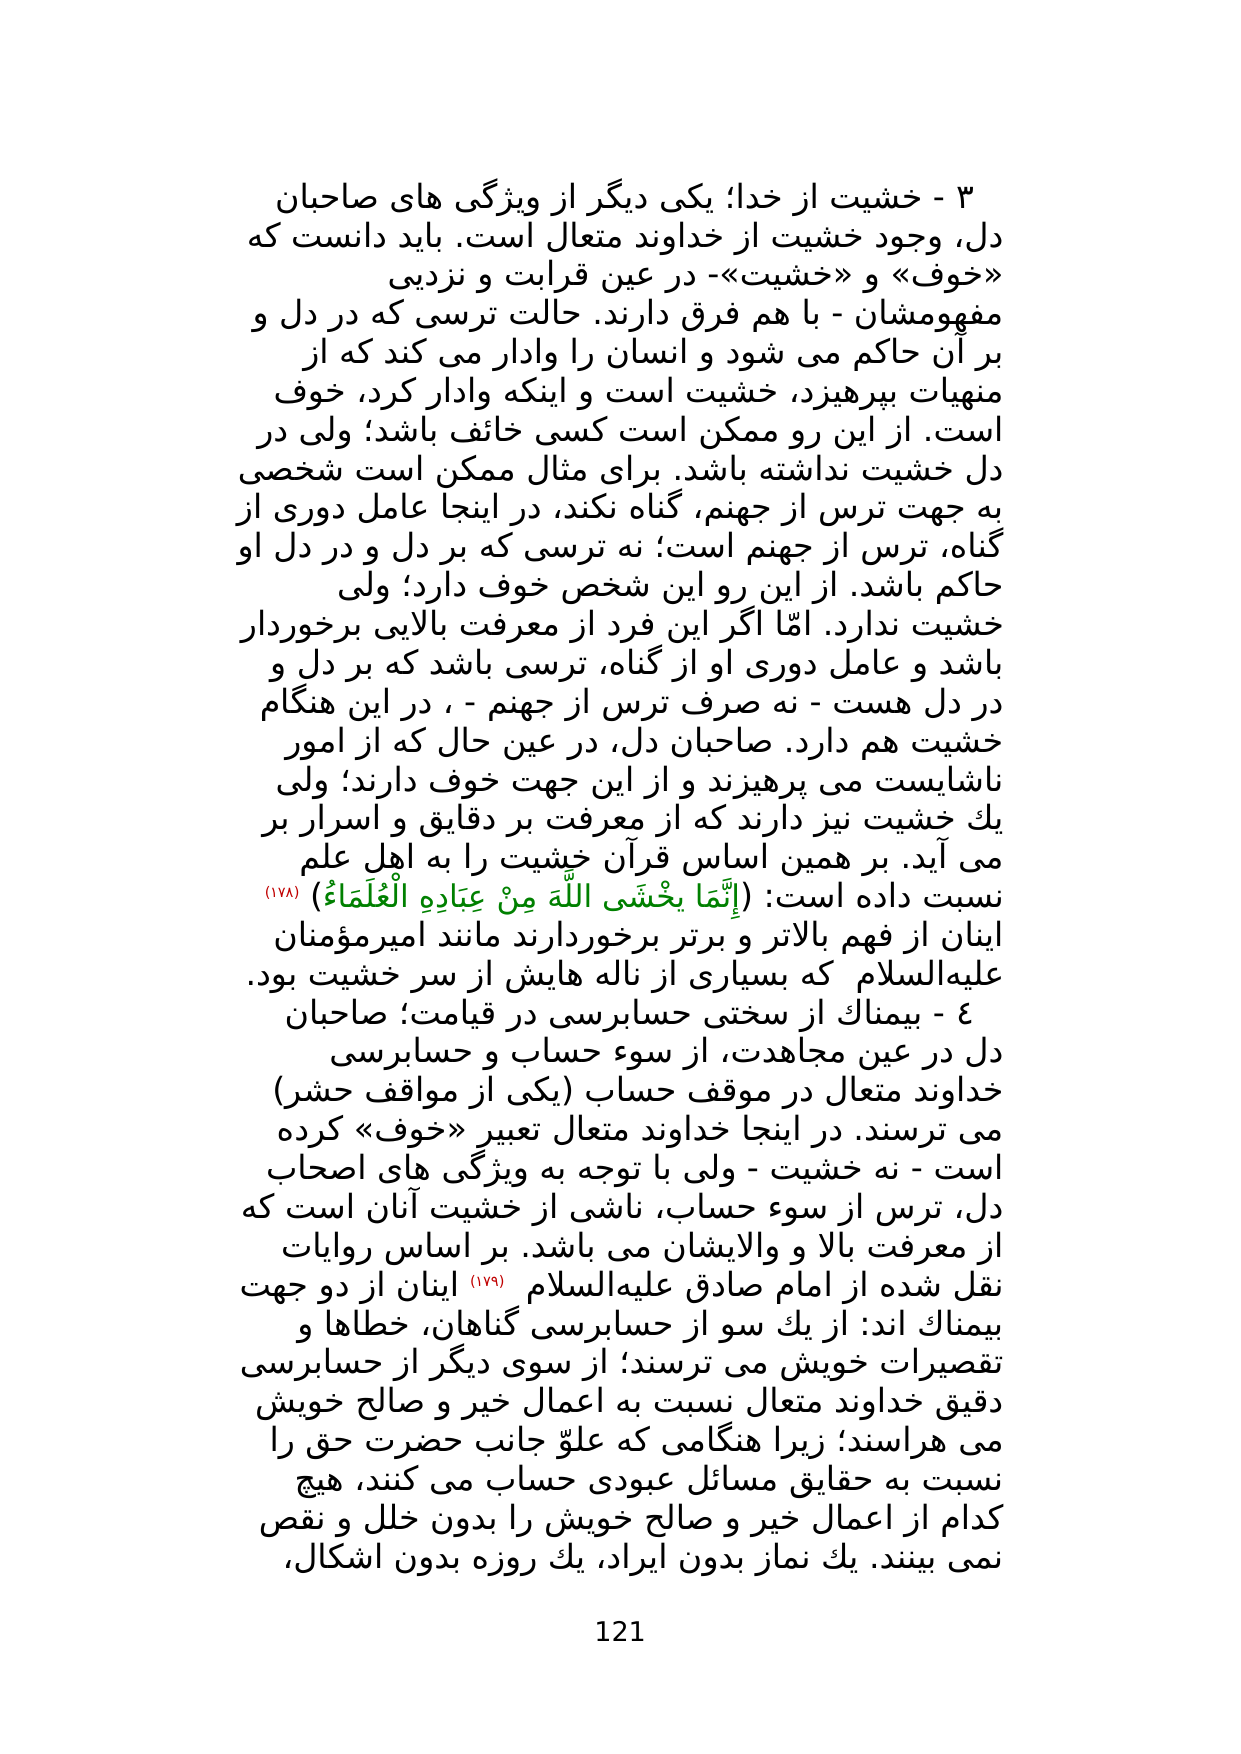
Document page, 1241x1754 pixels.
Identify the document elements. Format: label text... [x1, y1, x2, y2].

text ٣ - خشيت از خدا؛ يكى ديگر از ويژگى هاى صاحبان دل، وجود خشيت از خداوند متعال است. بايد دانست كه «خوف» و «خشيت»- در عين قرابت و نزديى مفهومشان - با هم فرق دارند. حالت ترسى كه در دل و بر آن حاكم مى شود و انسان را وادار مى كند كه از منهيات بپرهيزد، خشيت است و اينكه وادار كرد، خوف است. از اين رو ممكن است كسى خائف باشد؛ ولى در دل خشيت نداشته باشد. براى مثال ممكن است شخصى به جهت ترس از جهنم، گناه نكند، در اينجا عامل دورى از گناه، ترس از جهنم است؛ نه ترسى كه بر دل و در دل او حاكم باشد. از اين رو اين شخص خوف دارد؛ ولى خشيت ندارد. امّا اگر اين فرد از معرفت بالايى برخوردار باشد و عامل دورى او از گناه، ترسى باشد كه بر دل و در دل هست - نه صرف ترس از جهنم - ، در اين هنگام خشيت هم دارد. صاحبان دل، در عين حال كه از امور ناشايست مى پرهيزند و از اين جهت خوف دارند؛ ولى يك خشيت نيز دارند كه از معرفت بر دقايق و اسرار بر مى آيد. بر همين اساس قرآن خشيت را به اهل علم نسبت داده است: (إِنَّمَا يخْشَى اللَّهَ مِنْ عِبَادِهِ الْعُلَمَاءُ) (١٧٨) اينان از فهم بالاتر و برتر برخوردارند مانند اميرمؤمنان عليه‌السلام كه بسيارى از ناله هايش از سر خشيت بود. [236, 177, 1004, 993]
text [236, 993, 1004, 1576]
